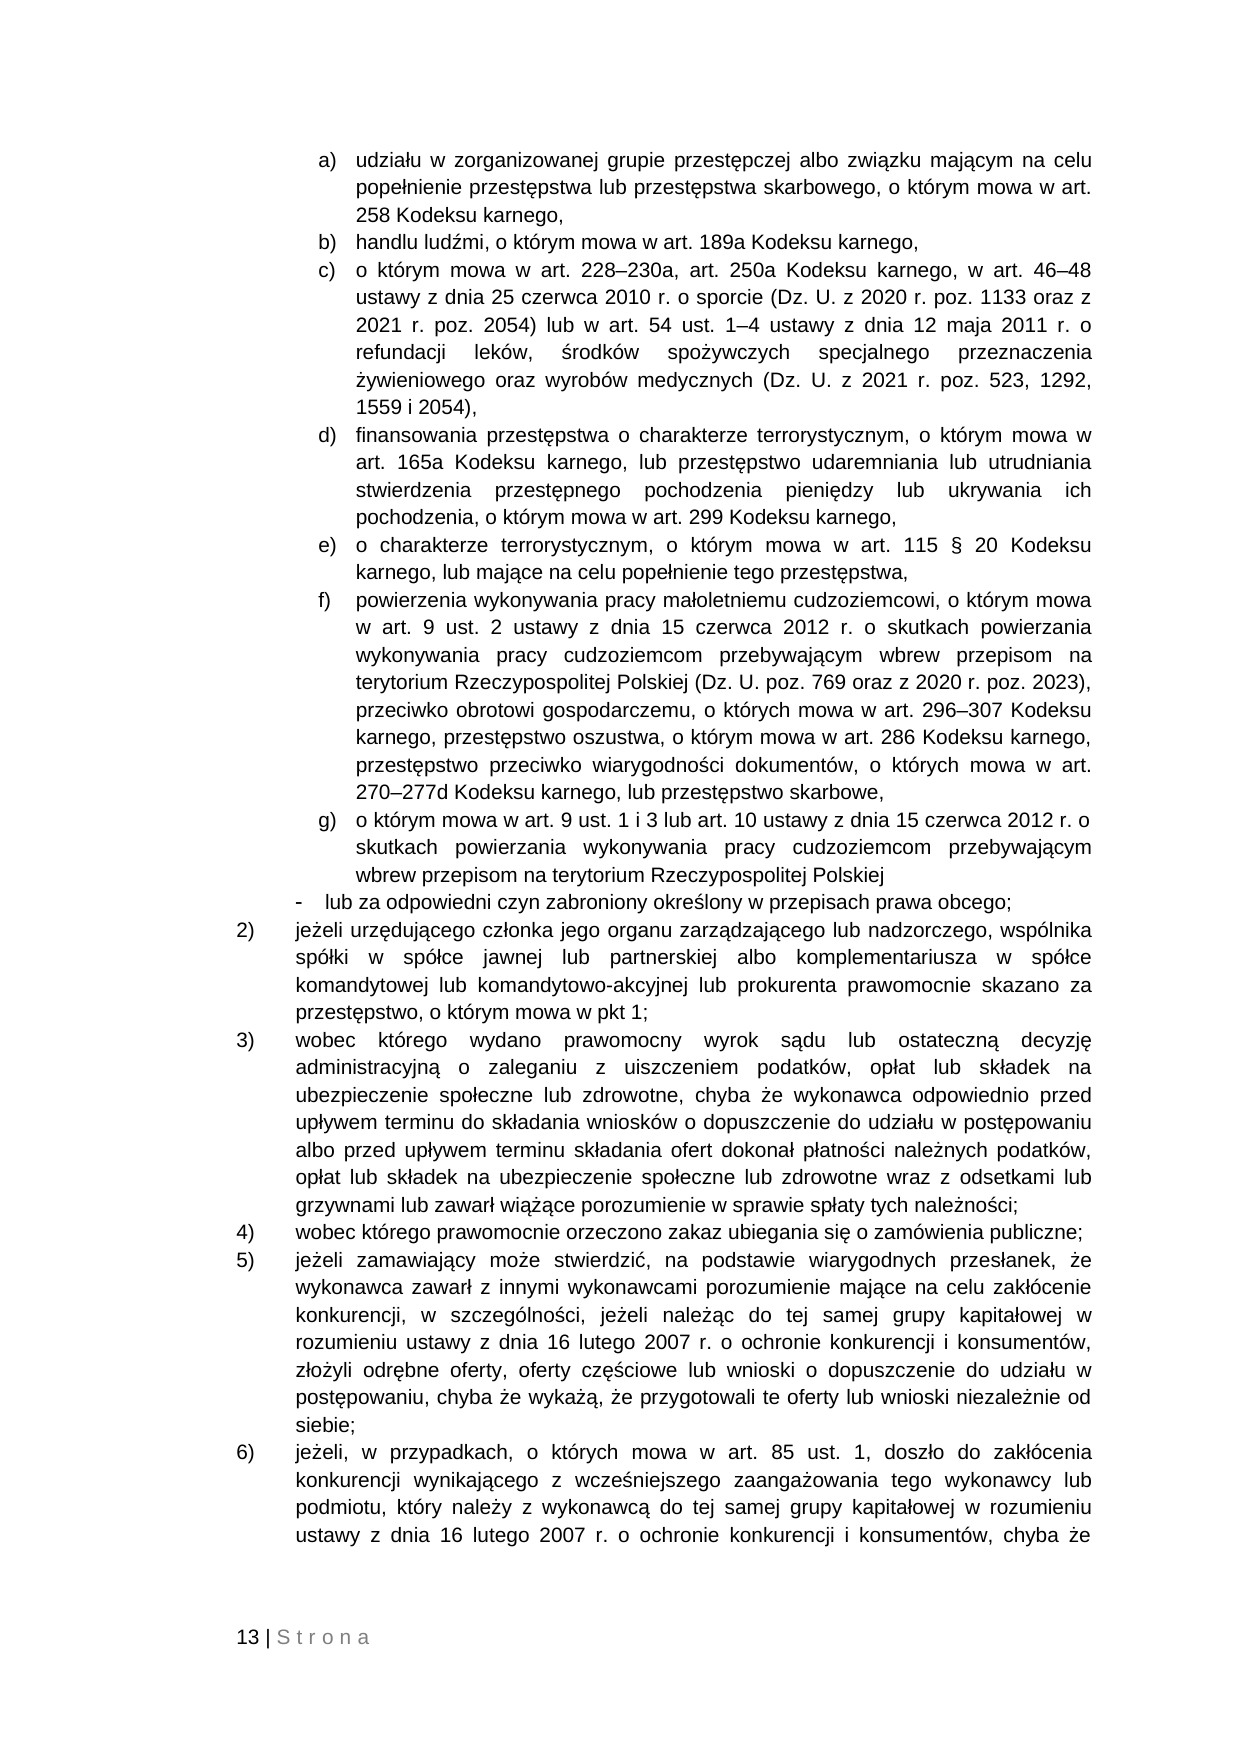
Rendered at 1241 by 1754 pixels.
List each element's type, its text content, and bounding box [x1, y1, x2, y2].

text handlu ludźmi, o którym mowa w art. 189a Kodeksu karnego, [318, 230, 1093, 254]
text finansowania przestępstwa o charakterze terrorystycznym, o którym mowa w art. 165a Kodeksu karnego, lub przestępstwo udaremniania lub utrudniania stwierdzenia przestępnego pochodzenia pieniędzy lub ukrywania ich pochodzenia, o którym mowa w art. 299 Kodeksu karnego, [318, 423, 1093, 529]
text wobec którego prawomocnie orzeczono zakaz ubiegania się o zamówienia publiczne; [236, 1220, 1093, 1244]
text lub za odpowiedni czyn zabroniony określony w przepisach prawa obcego; [295, 890, 1093, 914]
text powierzenia wykonywania pracy małoletniemu cudzoziemcowi, o którym mowa w art. 9 ust. 2 ustawy z dnia 15 czerwca 2012 r. o skutkach powierzania wykonywania pracy cudzoziemcom przebywającym wbrew przepisom na terytorium Rzeczypospolitej Polskiej (Dz. U. poz. 769 oraz z 2020 r. poz. 2023), przeciwko obrotowi gospodarczemu, o których mowa w art. 296–307 Kodeksu karnego, przestępstwo oszustwa, o którym mowa w art. 286 Kodeksu karnego, przestępstwo przeciwko wiarygodności dokumentów, o których mowa w art. 270–277d Kodeksu karnego, lub przestępstwo skarbowe, [318, 588, 1093, 804]
text jeżeli zamawiający może stwierdzić, na podstawie wiarygodnych przesłanek, że wykonawca zawarł z innymi wykonawcami porozumienie mające na celu zakłócenie konkurencji, w szczególności, jeżeli należąc do tej samej grupy kapitałowej w rozumieniu ustawy z dnia 16 lutego 2007 r. o ochronie konkurencji i konsumentów, złożyli odrębne oferty, oferty częściowe lub wnioski o dopuszczenie do udziału w postępowaniu, chyba że wykażą, że przygotowali te oferty lub wnioski niezależnie od siebie; [236, 1248, 1093, 1437]
text o którym mowa w art. 9 ust. 1 i 3 lub art. 10 ustawy z dnia 15 czerwca 2012 r. o skutkach powierzania wykonywania pracy cudzoziemcom przebywającym wbrew przepisom na terytorium Rzeczypospolitej Polskiej [318, 808, 1093, 887]
text o charakterze terrorystycznym, o którym mowa w art. 115 § 20 Kodeksu karnego, lub mające na celu popełnienie tego przestępstwa, [318, 533, 1093, 584]
text o którym mowa w art. 228–230a, art. 250a Kodeksu karnego, w art. 46–48 ustawy z dnia 25 czerwca 2010 r. o sporcie (Dz. U. z 2020 r. poz. 1133 oraz z 2021 r. poz. 2054) lub w art. 54 ust. 1–4 ustawy z dnia 12 maja 2011 r. o refundacji leków, środków spożywczych specjalnego przeznaczenia żywieniowego oraz wyrobów medycznych (Dz. U. z 2021 r. poz. 523, 1292, 1559 i 2054), [318, 258, 1093, 419]
text wobec którego wydano prawomocny wyrok sądu lub ostateczną decyzję administracyjną o zaleganiu z uiszczeniem podatków, opłat lub składek na ubezpieczenie społeczne lub zdrowotne, chyba że wykonawca odpowiednio przed upływem terminu do składania wniosków o dopuszczenie do udziału w postępowaniu albo przed upływem terminu składania ofert dokonał płatności należnych podatków, opłat lub składek na ubezpieczenie społeczne lub zdrowotne wraz z odsetkami lub grzywnami lub zawarł wiążące porozumienie w sprawie spłaty tych należności; [236, 1028, 1093, 1217]
text jeżeli urzędującego członka jego organu zarządzającego lub nadzorczego, wspólnika spółki w spółce jawnej lub partnerskiej albo komplementariusza w spółce komandytowej lub komandytowo-akcyjnej lub prokurenta prawomocnie skazano za przestępstwo, o którym mowa w pkt 1; [236, 918, 1093, 1024]
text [236, 1440, 1093, 1547]
text udziału w zorganizowanej grupie przestępczej albo związku mającym na celu popełnienie przestępstwa lub przestępstwa skarbowego, o którym mowa w art. 258 Kodeksu karnego, [318, 148, 1093, 227]
